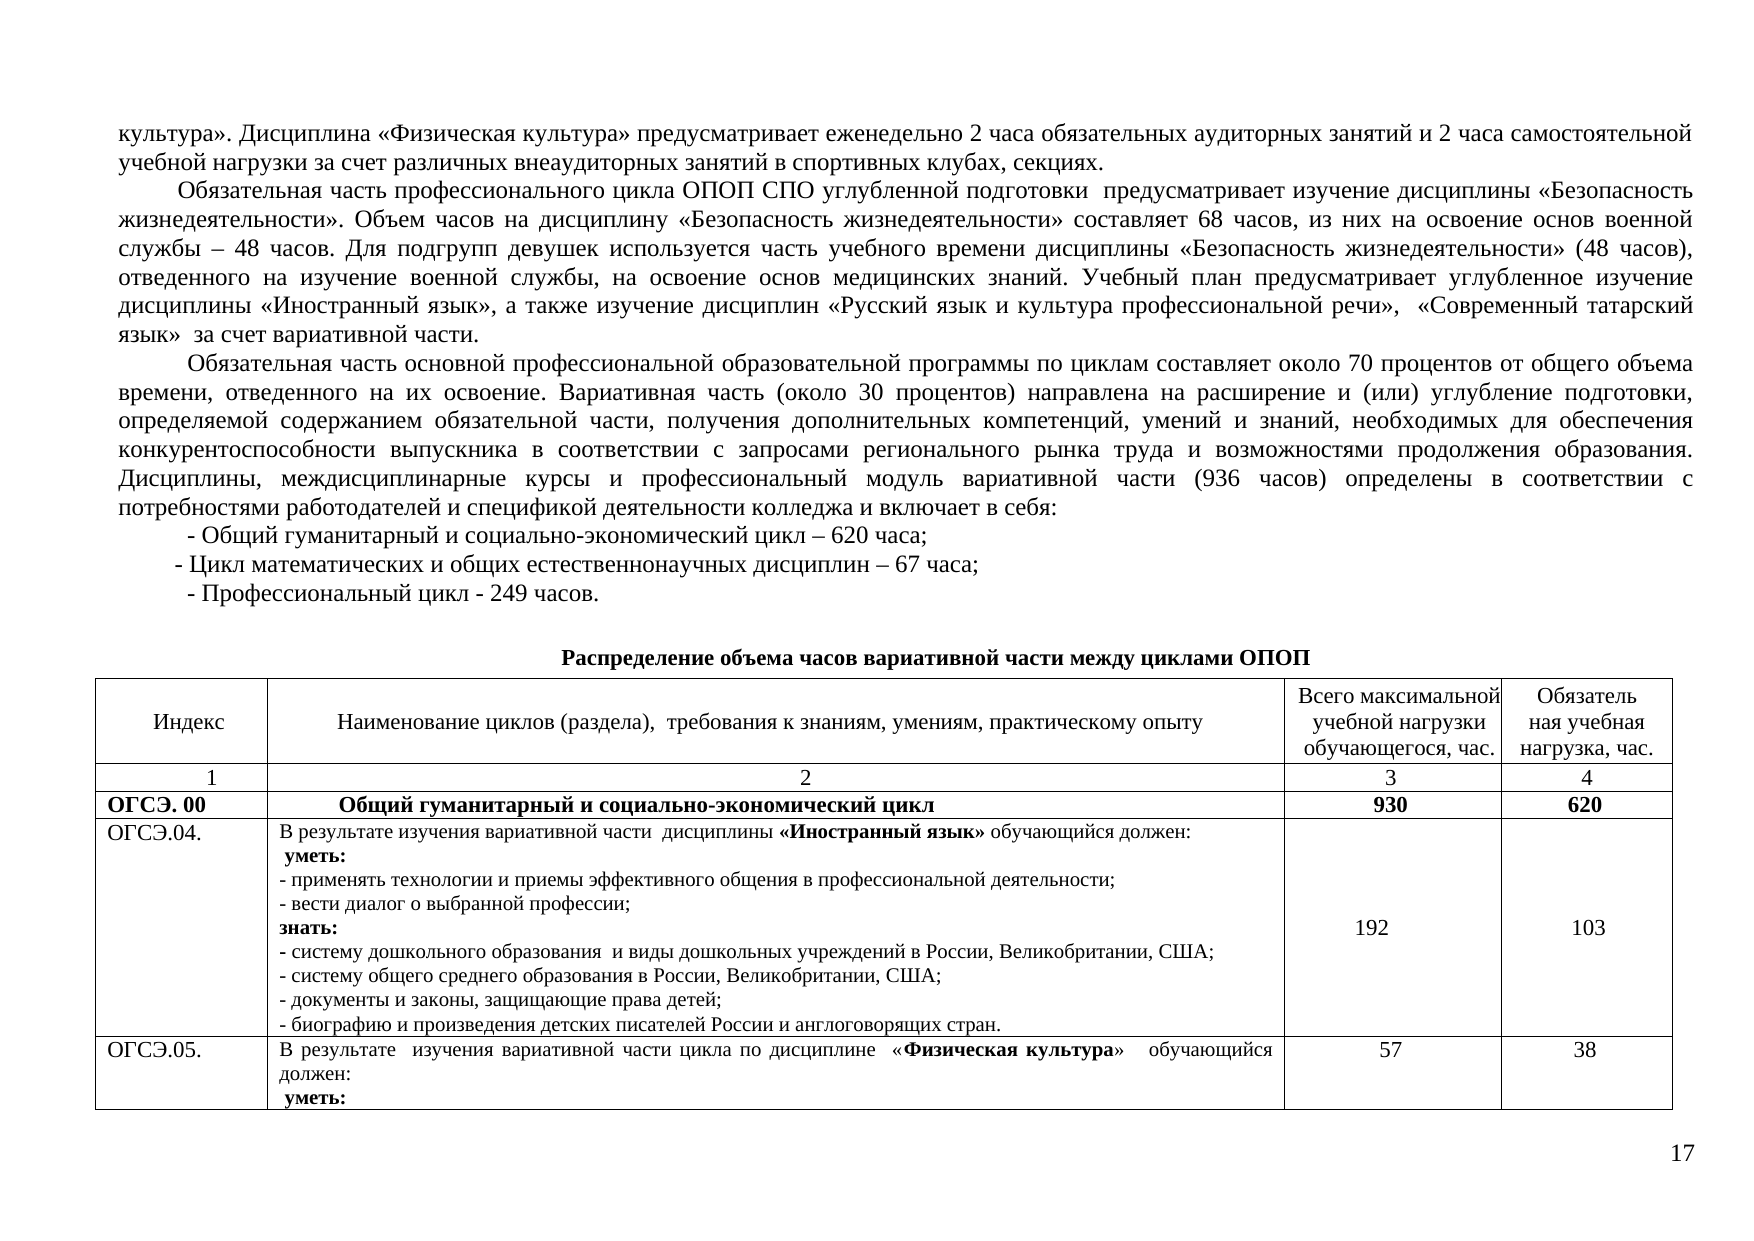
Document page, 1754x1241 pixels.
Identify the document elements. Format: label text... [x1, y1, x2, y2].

table_header Наименование циклов (раздела), требования к знаниям, умениям, практическому опыту [268, 679, 1284, 763]
table_cell 3 [1285, 764, 1501, 791]
table_cell ОГСЭ. 00 [96, 792, 267, 818]
text Обязательная часть профессионального цикла ОПОП СПО углубленной подготовки предусматривает изучение дисциплины «Безопасность жизнедеятельности». Объем часов на дисциплину «Безопасность жизнедеятельности» составляет 68 часов, из них на освоение основ военной службы – 48 часов. Для подгрупп девушек используется часть учебного времени дисциплины «Безопасность жизнедеятельности» (48 часов), отведенного на изучение военной службы, на освоение основ медицинских знаний. Учебный план предусматривает углубленное изучение дисциплины «Иностранный язык», а также изучение дисциплин «Русский язык и культура профессиональной речи», «Современный татарский язык» за счет вариативной части. [118, 176, 1695, 348]
table_cell ОГСЭ.04. [96, 819, 267, 1036]
table_cell 930 [1285, 792, 1501, 818]
table_header Обязатель ная учебная нагрузка, час. [1502, 679, 1672, 763]
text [118, 118, 1695, 176]
table_cell 4 [1502, 764, 1672, 791]
table_header Всего максимальной учебной нагрузки обучающегося, час. [1285, 679, 1501, 763]
table_cell 57 [1285, 1037, 1501, 1109]
table_header Индекс [96, 679, 267, 763]
text - Профессиональный цикл - 249 часов. [118, 578, 1695, 607]
table_cell Общий гуманитарный и социально-экономический цикл [268, 792, 1284, 818]
table_cell 103 [1502, 819, 1672, 1036]
table_cell 192 [1285, 819, 1501, 1036]
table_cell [268, 1037, 1284, 1109]
text - Цикл математических и общих естественнонаучных дисциплин – 67 часа; [118, 549, 1695, 578]
table_cell 2 [268, 764, 1284, 791]
table_cell 1 [96, 764, 267, 791]
text Обязательная часть основной профессиональной образовательной программы по циклам составляет около 70 процентов от общего объема времени, отведенного на их освоение. Вариативная часть (около 30 процентов) направлена на расширение и (или) углубление подготовки, определяемой содержанием обязательной части, получения дополнительных компетенций, умений и знаний, необходимых для обеспечения конкурентоспособности выпускника в соответствии с запросами регионального рынка труда и возможностями продолжения образования. Дисциплины, междисциплинарные курсы и профессиональный модуль вариативной части (936 часов) определены в соответствии с потребностями работодателей и спецификой деятельности колледжа и включает в себя: [118, 348, 1695, 521]
table_cell В результате изучения вариативной части дисциплины «Иностранный язык» обучающийся должен: уметь: - применять технологии и приемы эффективного общения в профессиональной деятельности; - вести диалог о выбранной профессии; знать: - систему дошкольного образования и виды дошкольных учреждений в России, Великобритании, США; - систему общего среднего образования в России, Великобритании, США; - документы и законы, защищающие права детей; - биографию и произведения детских писателей России и англоговорящих стран. [268, 819, 1284, 1036]
text Распределение объема часов вариативной части между циклами ОПОП [118, 644, 1695, 671]
text - Общий гуманитарный и социально-экономический цикл – 620 часа; [118, 521, 1695, 549]
table_cell ОГСЭ.05. [96, 1037, 267, 1109]
table_cell 620 [1502, 792, 1672, 818]
table_cell 38 [1502, 1037, 1672, 1109]
